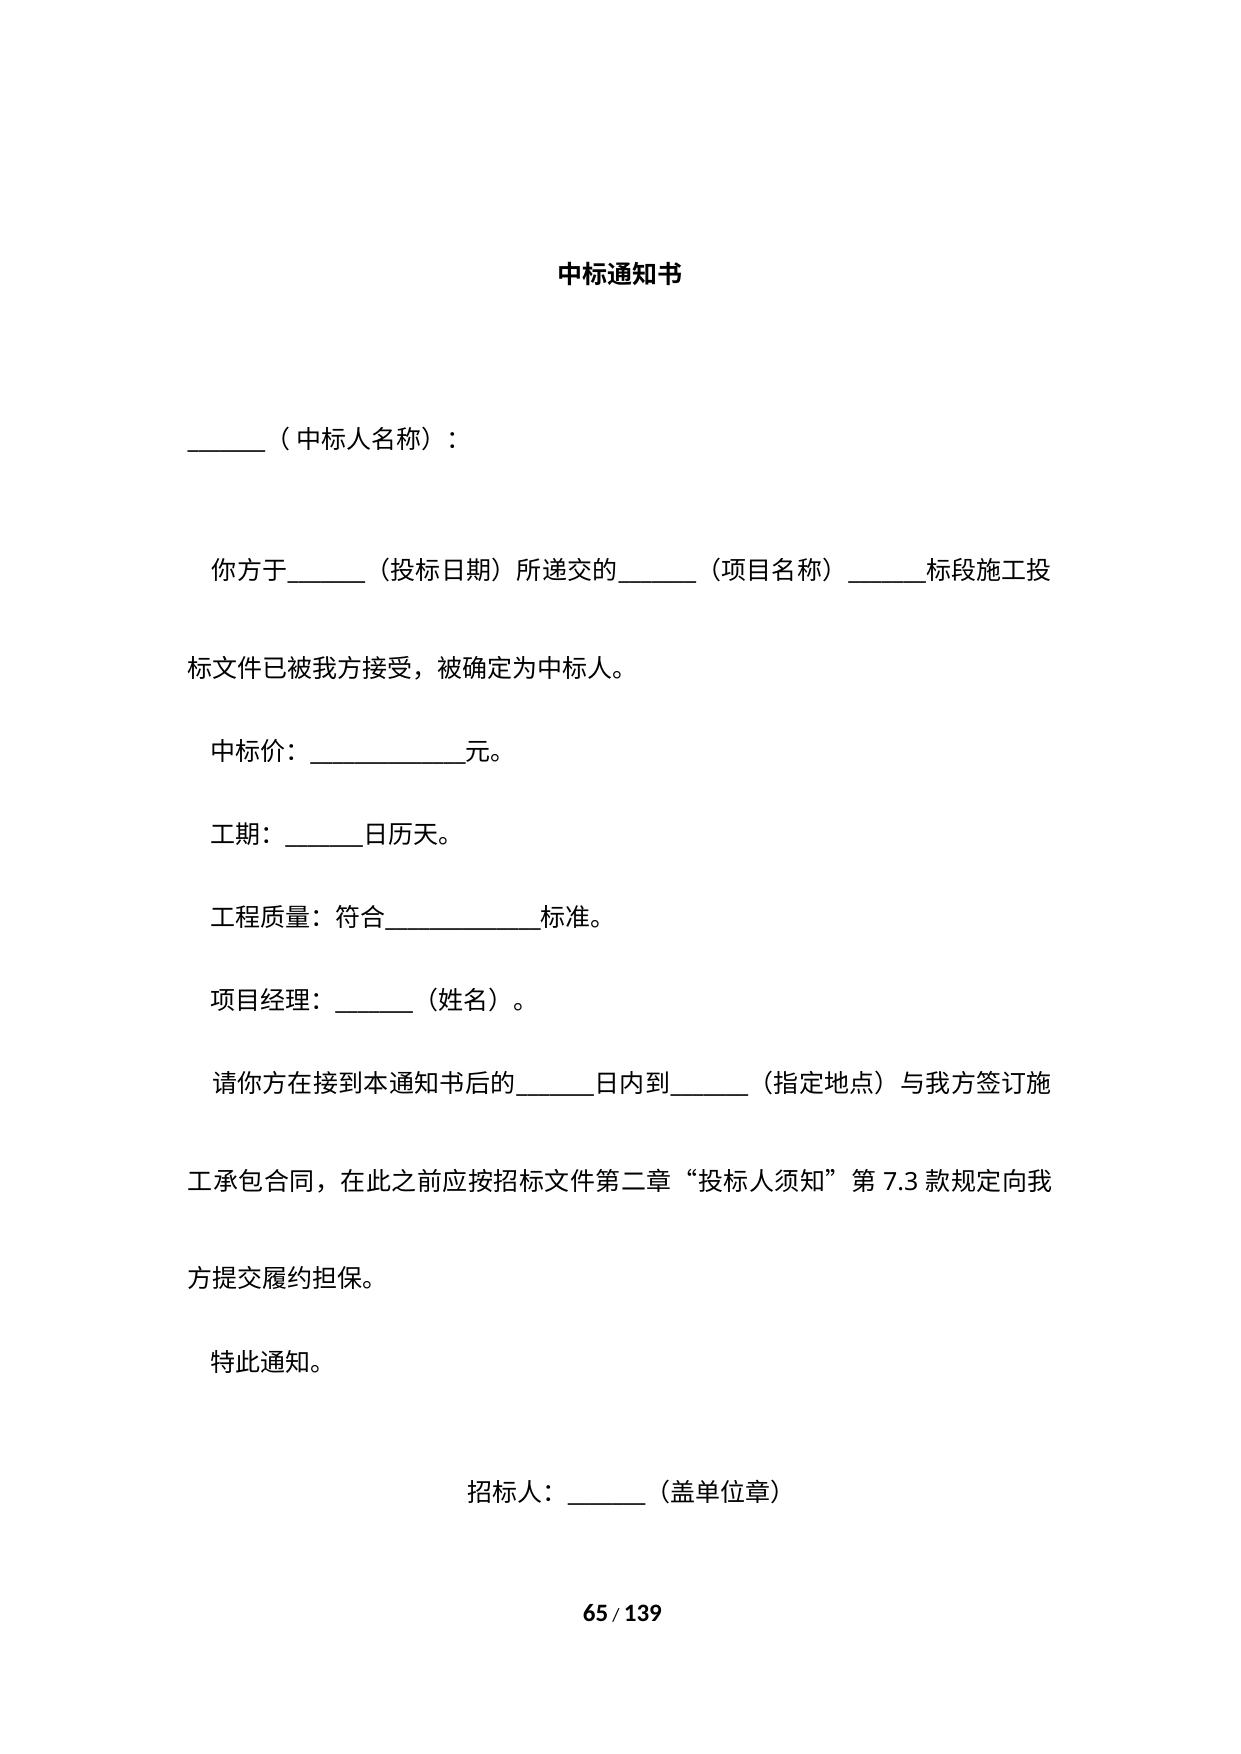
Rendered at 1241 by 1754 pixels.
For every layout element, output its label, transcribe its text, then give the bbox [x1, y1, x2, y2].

text 中标价：______________元。 [187, 717, 1053, 782]
text 你方于_______（投标日期）所递交的_______（项目名称）_______标段施工投标文件已被我方接受，被确定为中标人。 [187, 536, 1053, 699]
text 工程质量：符合______________标准。 [187, 883, 1053, 948]
text 项目经理：_______（姓名）。 [187, 966, 1053, 1031]
text 工期：_______日历天。 [187, 800, 1053, 865]
text 招标人：_______（盖单位章） [187, 1458, 1053, 1523]
text 特此通知。 [187, 1328, 1053, 1393]
text _______（ 中标人名称）： [187, 406, 1053, 471]
text 请你方在接到本通知书后的_______日内到_______（指定地点）与我方签订施工承包合同，在此之前应按招标文件第二章“投标人须知”第 7.3 款规定向我方提交履约担保。 [187, 1049, 1053, 1309]
text 中标通知书 [187, 241, 1053, 306]
